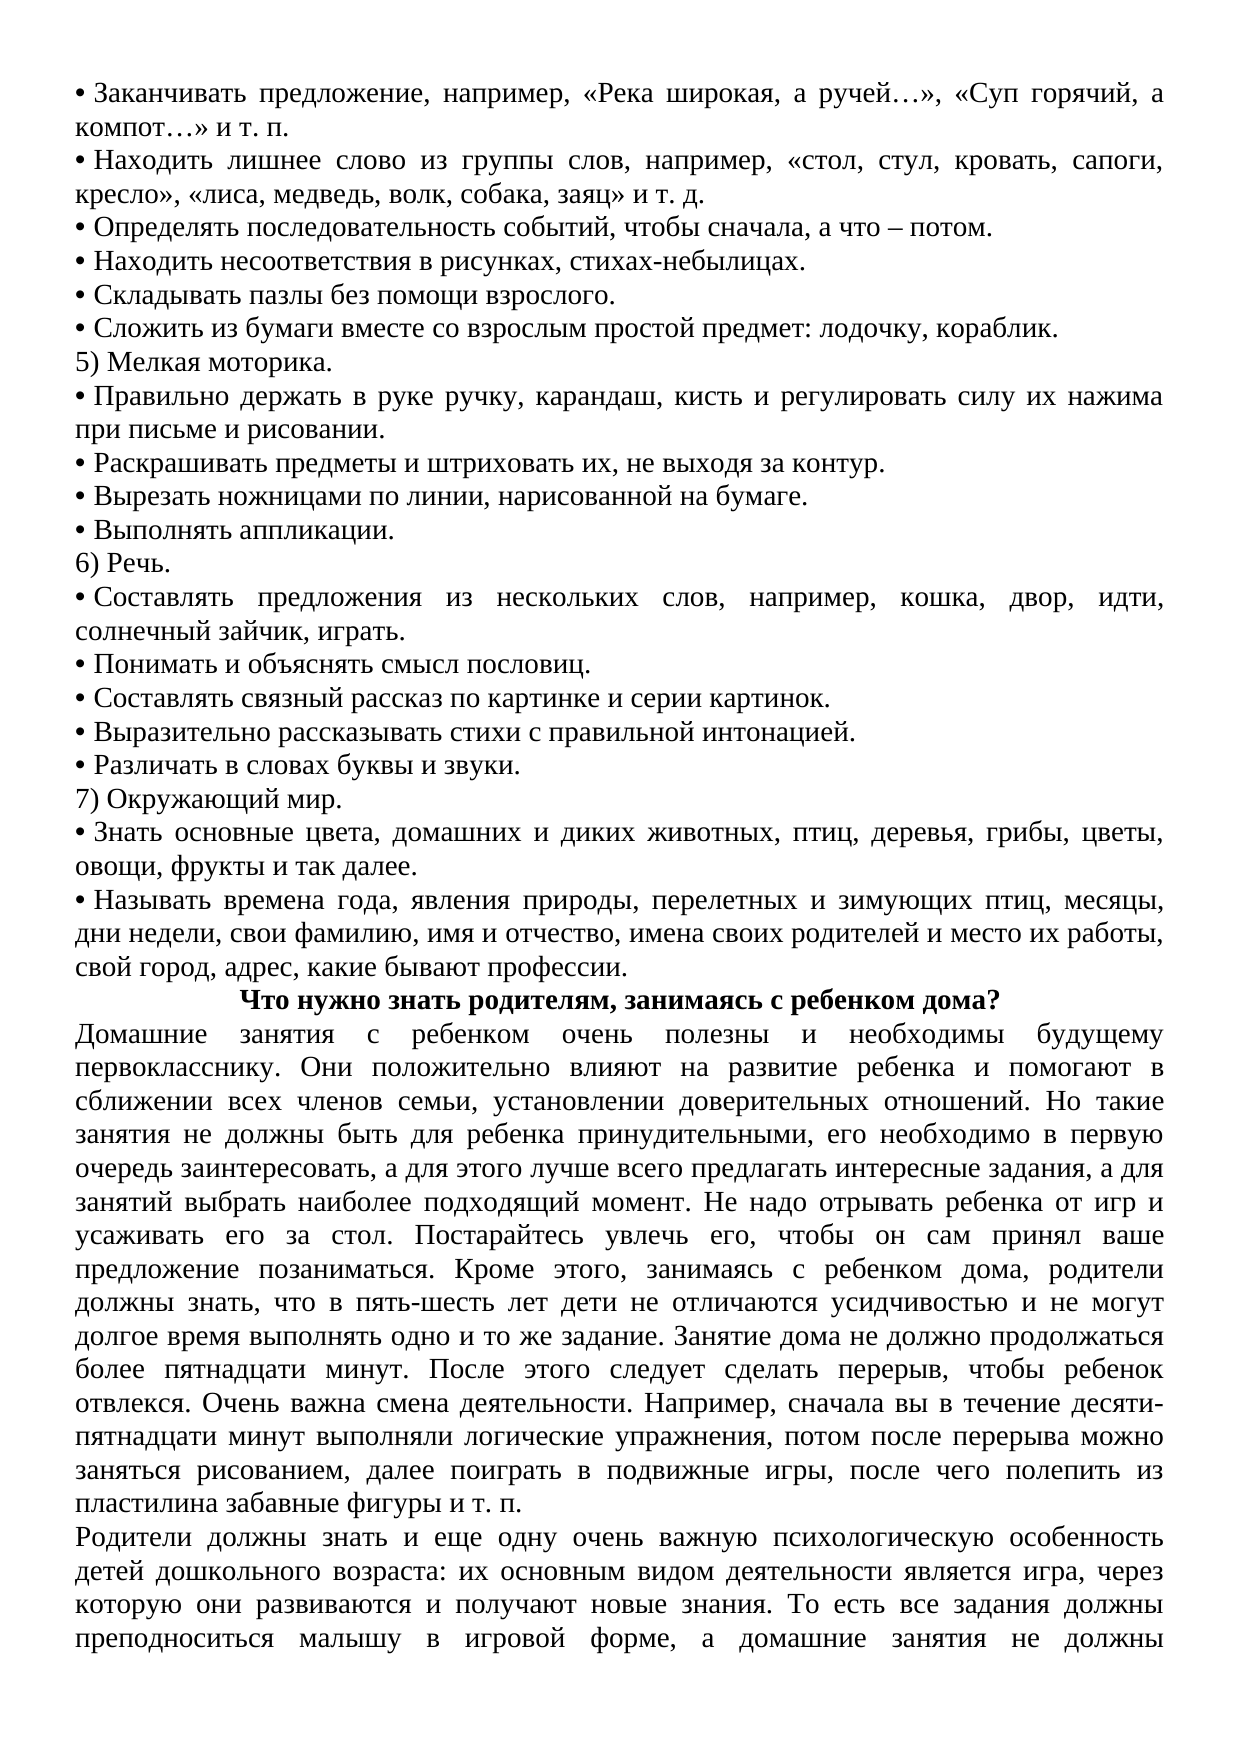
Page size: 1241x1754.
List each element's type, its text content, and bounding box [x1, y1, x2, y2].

text 7) Окружающий мир. [75, 781, 1165, 814]
text 5) Мелкая моторика. [75, 344, 1165, 377]
text • Раскрашивать предметы и штриховать их, не выходя за контур. [75, 445, 1165, 478]
text • Составлять предложения из нескольких слов, например, кошка, двор, идти, солнечный зайчик, играть. [75, 579, 1165, 646]
text • Выразительно рассказывать стихи с правильной интонацией. [75, 714, 1165, 747]
text • Составлять связный рассказ по картинке и серии картинок. [75, 680, 1165, 714]
text • Вырезать ножницами по линии, нарисованной на бумаге. [75, 478, 1165, 512]
text • Заканчивать предложение, например, «Река широкая, а ручей…», «Суп горячий, а компот…» и т. п. [75, 75, 1165, 142]
text Домашние занятия с ребенком очень полезны и необходимы будущему первокласснику. Они положительно влияют на развитие ребенка и помогают в сближении всех членов семьи, установлении доверительных отношений. Но такие занятия не должны быть для ребенка принудительными, его необходимо в первую очередь заинтересовать, а для этого лучше всего предлагать интересные задания, а для занятий выбрать наиболее подходящий момент. Не надо отрывать ребенка от игр и усаживать его за стол. Постарайтесь увлечь его, чтобы он сам принял ваше предложение позаниматься. Кроме этого, занимаясь с ребенком дома, родители должны знать, что в пять-шесть лет дети не отличаются усидчивостью и не могут долгое время выполнять одно и то же задание. Занятие дома не должно продолжаться более пятнадцати минут. После этого следует сделать перерыв, чтобы ребенок отвлекся. Очень важна смена деятельности. Например, сначала вы в течение десяти-пятнадцати минут выполняли логические упражнения, потом после перерыва можно заняться рисованием, далее поиграть в подвижные игры, после чего полепить из пластилина забавные фигуры и т. п. [75, 1016, 1165, 1519]
text Что нужно знать родителям, занимаясь с ребенком дома? [75, 982, 1165, 1016]
text 6) Речь. [75, 546, 1165, 579]
text • Сложить из бумаги вместе со взрослым простой предмет: лодочку, кораблик. [75, 310, 1165, 344]
text • Выполнять аппликации. [75, 512, 1165, 546]
text • Определять последовательность событий, чтобы сначала, а что – потом. [75, 209, 1165, 243]
text • Складывать пазлы без помощи взрослого. [75, 277, 1165, 310]
text • Находить несоответствия в рисунках, стихах-небылицах. [75, 243, 1165, 277]
text • Знать основные цвета, домашних и диких животных, птиц, деревья, грибы, цветы, овощи, фрукты и так далее. [75, 814, 1165, 882]
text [75, 1519, 1165, 1653]
text • Различать в словах буквы и звуки. [75, 747, 1165, 781]
text • Находить лишнее слово из группы слов, например, «стол, стул, кровать, сапоги, кресло», «лиса, медведь, волк, собака, заяц» и т. д. [75, 142, 1165, 209]
text • Называть времена года, явления природы, перелетных и зимующих птиц, месяцы, дни недели, свои фамилию, имя и отчество, имена своих родителей и место их работы, свой город, адрес, какие бывают профессии. [75, 882, 1165, 982]
text • Правильно держать в руке ручку, карандаш, кисть и регулировать силу их нажима при письме и рисовании. [75, 377, 1165, 445]
text • Понимать и объяснять смысл пословиц. [75, 646, 1165, 680]
